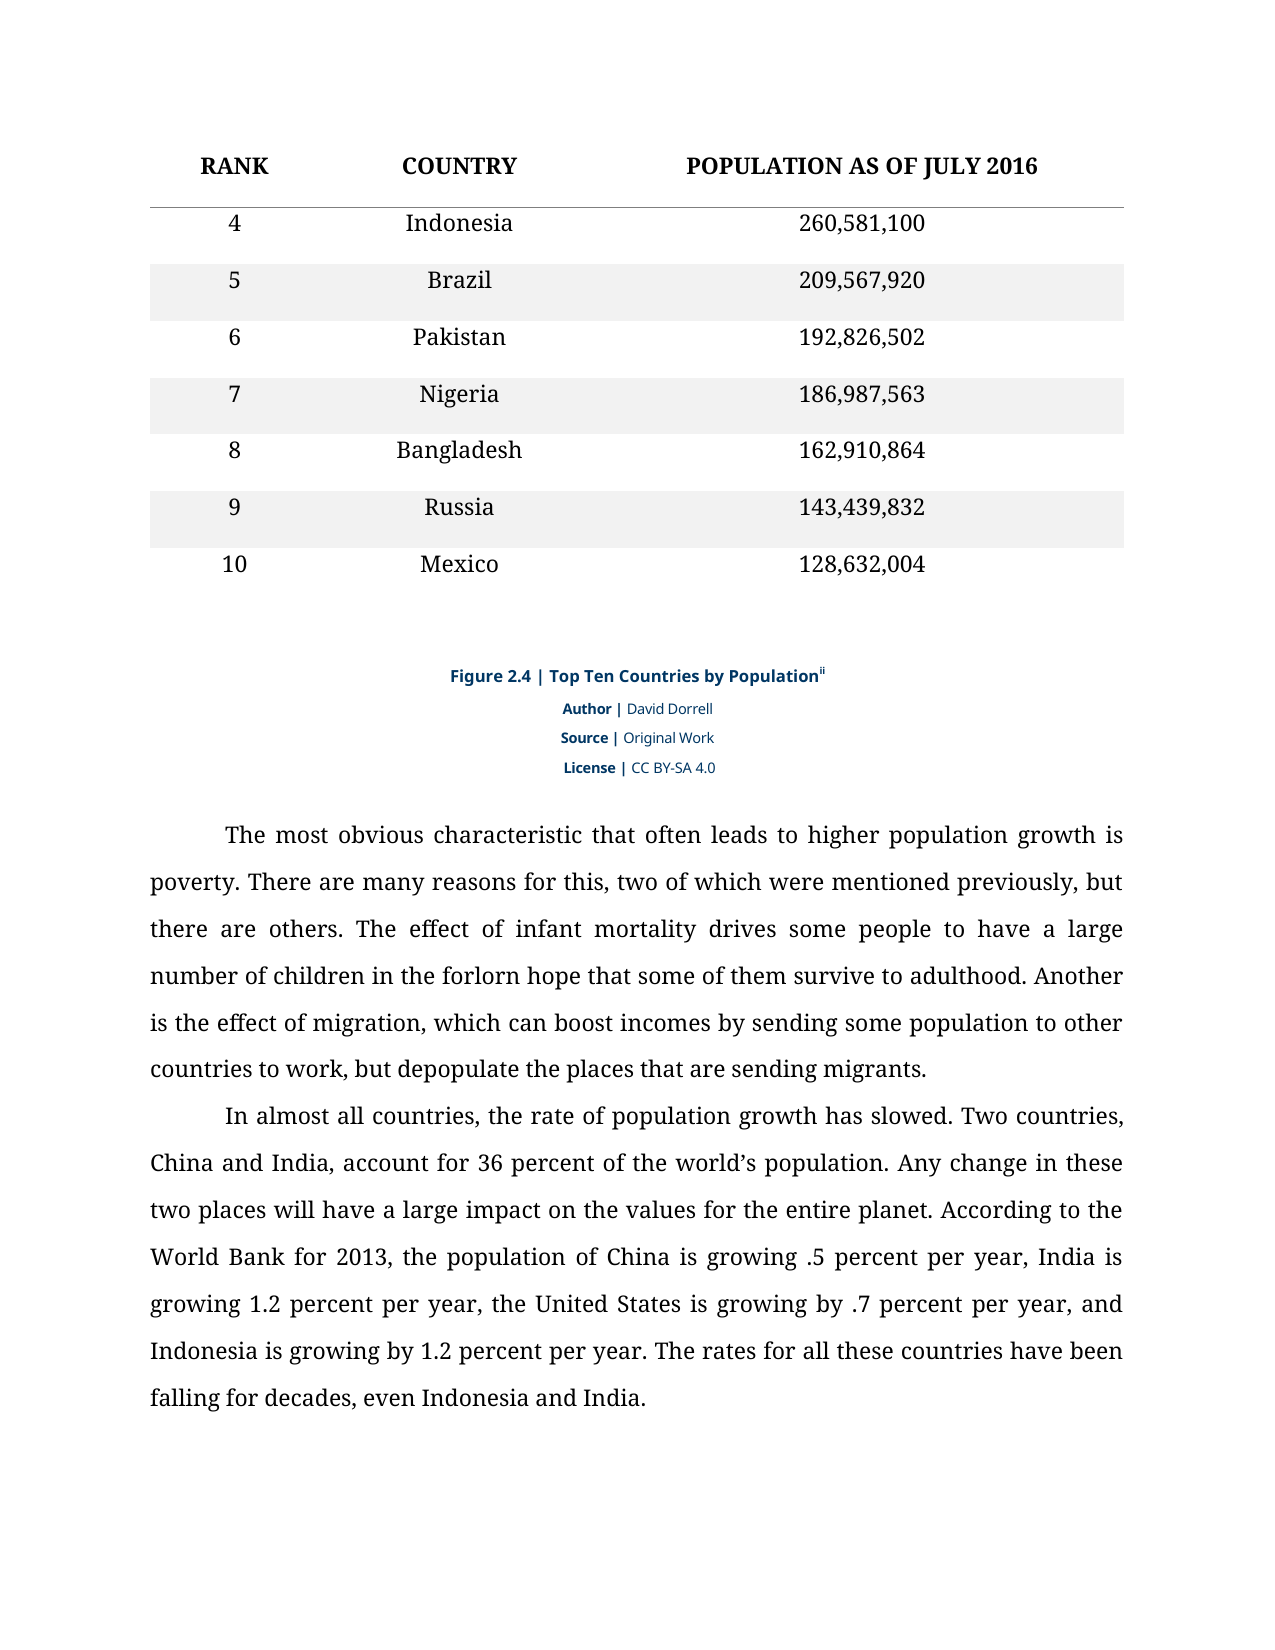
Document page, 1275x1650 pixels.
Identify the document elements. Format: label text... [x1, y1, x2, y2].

table_header Population as of July 2016 [600, 150, 1124, 207]
table_cell Mexico [319, 548, 600, 605]
table_cell 8 [150, 434, 319, 491]
text Author | David Dorrell [150, 698, 1125, 718]
table_cell Indonesia [319, 208, 600, 264]
table_cell 10 [150, 548, 319, 605]
table_cell Nigeria [319, 378, 600, 434]
text In almost all countries, the rate of population growth has slowed. Two countries, China and India, account for 36 percent of the world’s population. Any change in these two places will have a large impact on the values for the entire planet. According to the World Bank for 2013, the population of China is growing .5 percent per year, India is growing 1.2 percent per year, the United States is growing by .7 percent per year, and Indonesia is growing by 1.2 percent per year. The rates for all these countries have been falling for decades, even Indonesia and India. [150, 1100, 1125, 1413]
table_header Country [319, 150, 600, 207]
table_cell Bangladesh [319, 434, 600, 491]
table_cell 162,910,864 [600, 434, 1124, 491]
table_cell 7 [150, 378, 319, 434]
table_cell 9 [150, 491, 319, 548]
table_cell Pakistan [319, 321, 600, 377]
text Source | Original Work [150, 728, 1125, 748]
table_cell 4 [150, 208, 319, 264]
text The most obvious characteristic that often leads to higher population growth is poverty. There are many reasons for this, two of which were mentioned previously, but there are others. The effect of infant mortality drives some people to have a large number of children in the forlorn hope that some of them survive to adulthood. Another is the effect of migration, which can boost incomes by sending some population to other countries to work, but depopulate the places that are sending migrants. [150, 819, 1125, 1085]
table_cell Brazil [319, 264, 600, 321]
table_cell 192,826,502 [600, 321, 1124, 377]
table_cell 6 [150, 321, 319, 377]
text License | CC BY-SA 4.0 [150, 758, 1125, 778]
table_cell 5 [150, 264, 319, 321]
table_cell 186,987,563 [600, 378, 1124, 434]
table_cell 128,632,004 [600, 548, 1124, 605]
text Figure 2.4 | Top Ten Countries by Population [150, 664, 1125, 687]
table_header Rank [150, 150, 319, 207]
table_cell 260,581,100 [600, 208, 1124, 264]
table_cell 209,567,920 [600, 264, 1124, 321]
table_cell 143,439,832 [600, 491, 1124, 548]
table_cell Russia [319, 491, 600, 548]
